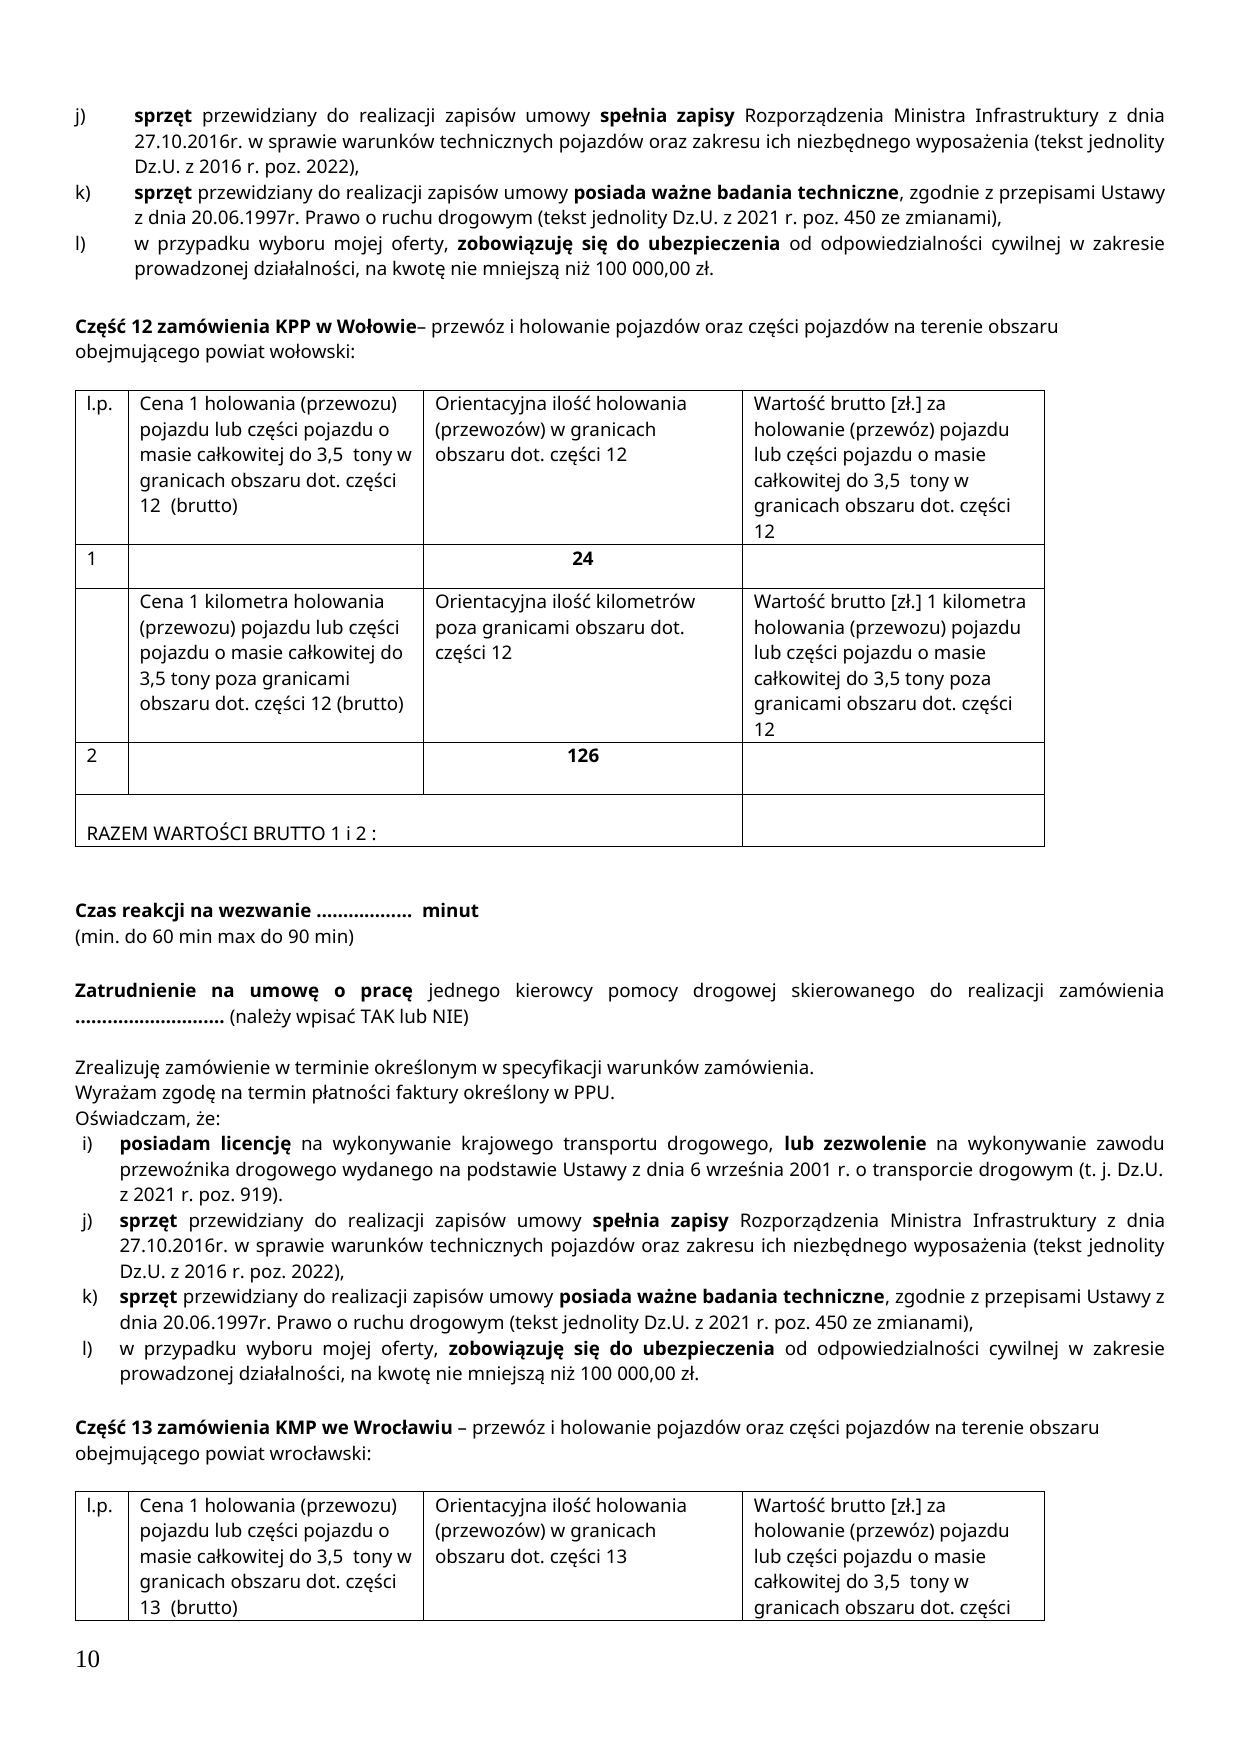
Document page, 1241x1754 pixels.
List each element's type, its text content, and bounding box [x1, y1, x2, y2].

table_cell Wartość brutto [zł.] 1 kilometra holowania (przewozu) pojazdu lub części pojazdu o masie całkowitej do 3,5 tony poza granicami obszaru dot. części 12 [743, 589, 1044, 742]
table_cell RAZEM WARTOŚCI BRUTTO 1 i 2 : [76, 795, 742, 846]
table_cell [743, 743, 1044, 794]
list w przypadku wyboru mojej oferty, zobowiązuję się do ubezpieczenia od odpowiedzialności cywilnej w zakresie prowadzonej działalności, na kwotę nie mniejszą niż 100 000,00 zł. [82, 1335, 1165, 1386]
table_header Orientacyjna ilość holowania (przewozów) w granicach obszaru dot. części 12 [424, 391, 742, 544]
table_cell Cena 1 kilometra holowania (przewozu) pojazdu lub części pojazdu o masie całkowitej do 3,5 tony poza granicami obszaru dot. części 12 (brutto) [129, 589, 423, 742]
list w przypadku wyboru mojej oferty, zobowiązuję się do ubezpieczenia od odpowiedzialności cywilnej w zakresie prowadzonej działalności, na kwotę nie mniejszą niż 100 000,00 zł. [75, 230, 1165, 281]
text Oświadczam, że: [75, 1105, 1165, 1131]
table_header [743, 1492, 1044, 1620]
table_header l.p. [76, 1492, 128, 1620]
table_cell 1 [76, 545, 128, 587]
list sprzęt przewidziany do realizacji zapisów umowy spełnia zapisy Rozporządzenia Ministra Infrastruktury z dnia 27.10.2016r. w sprawie warunków technicznych pojazdów oraz zakresu ich niezbędnego wyposażenia (tekst jednolity Dz.U. z 2016 r. poz. 2022), [82, 1207, 1165, 1284]
table_cell [129, 743, 423, 794]
table_cell 126 [424, 743, 742, 794]
text (min. do 60 min max do 90 min) [75, 923, 1165, 949]
list sprzęt przewidziany do realizacji zapisów umowy spełnia zapisy Rozporządzenia Ministra Infrastruktury z dnia 27.10.2016r. w sprawie warunków technicznych pojazdów oraz zakresu ich niezbędnego wyposażenia (tekst jednolity Dz.U. z 2016 r. poz. 2022), [75, 103, 1165, 179]
table_cell [129, 545, 423, 587]
table_cell [76, 589, 128, 742]
table_cell [743, 545, 1044, 587]
table_header l.p. [76, 391, 128, 544]
table_header Wartość brutto [zł.] za holowanie (przewóz) pojazdu lub części pojazdu o masie całkowitej do 3,5 tony w granicach obszaru dot. części 12 [743, 391, 1044, 544]
table_cell 2 [76, 743, 128, 794]
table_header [424, 1492, 742, 1620]
table_cell [743, 795, 1044, 846]
text Wyrażam zgodę na termin płatności faktury określony w PPU. [75, 1080, 1165, 1105]
table_cell Orientacyjna ilość kilometrów poza granicami obszaru dot. części 12 [424, 589, 742, 742]
text Czas reakcji na wezwanie ……………… minut [75, 898, 1165, 923]
text Zatrudnienie na umowę o pracę jednego kierowcy pomocy drogowej skierowanego do realizacji zamówienia ………………………. (należy wpisać TAK lub NIE) [75, 978, 1165, 1029]
text Część 13 zamówienia KMP we Wrocławiu – przewóz i holowanie pojazdów oraz części pojazdów na terenie obszaru obejmującego powiat wrocławski: [75, 1415, 1165, 1466]
list sprzęt przewidziany do realizacji zapisów umowy posiada ważne badania techniczne, zgodnie z przepisami Ustawy z dnia 20.06.1997r. Prawo o ruchu drogowym (tekst jednolity Dz.U. z 2021 r. poz. 450 ze zmianami), [82, 1284, 1165, 1335]
list posiadam licencję na wykonywanie krajowego transportu drogowego, lub zezwolenie na wykonywanie zawodu przewoźnika drogowego wydanego na podstawie Ustawy z dnia 6 września 2001 r. o transporcie drogowym (t. j. Dz.U. z 2021 r. poz. 919). [82, 1131, 1165, 1207]
list sprzęt przewidziany do realizacji zapisów umowy posiada ważne badania techniczne, zgodnie z przepisami Ustawy z dnia 20.06.1997r. Prawo o ruchu drogowym (tekst jednolity Dz.U. z 2021 r. poz. 450 ze zmianami), [75, 179, 1165, 230]
table_cell 24 [424, 545, 742, 587]
text Część 12 zamówienia KPP w Wołowie– przewóz i holowanie pojazdów oraz części pojazdów na terenie obszaru obejmującego powiat wołowski: [75, 313, 1165, 364]
text Zrealizuję zamówienie w terminie określonym w specyfikacji warunków zamówienia. [75, 1054, 1165, 1080]
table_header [129, 1492, 423, 1620]
table_header Cena 1 holowania (przewozu) pojazdu lub części pojazdu o masie całkowitej do 3,5 tony w granicach obszaru dot. części 12 (brutto) [129, 391, 423, 544]
